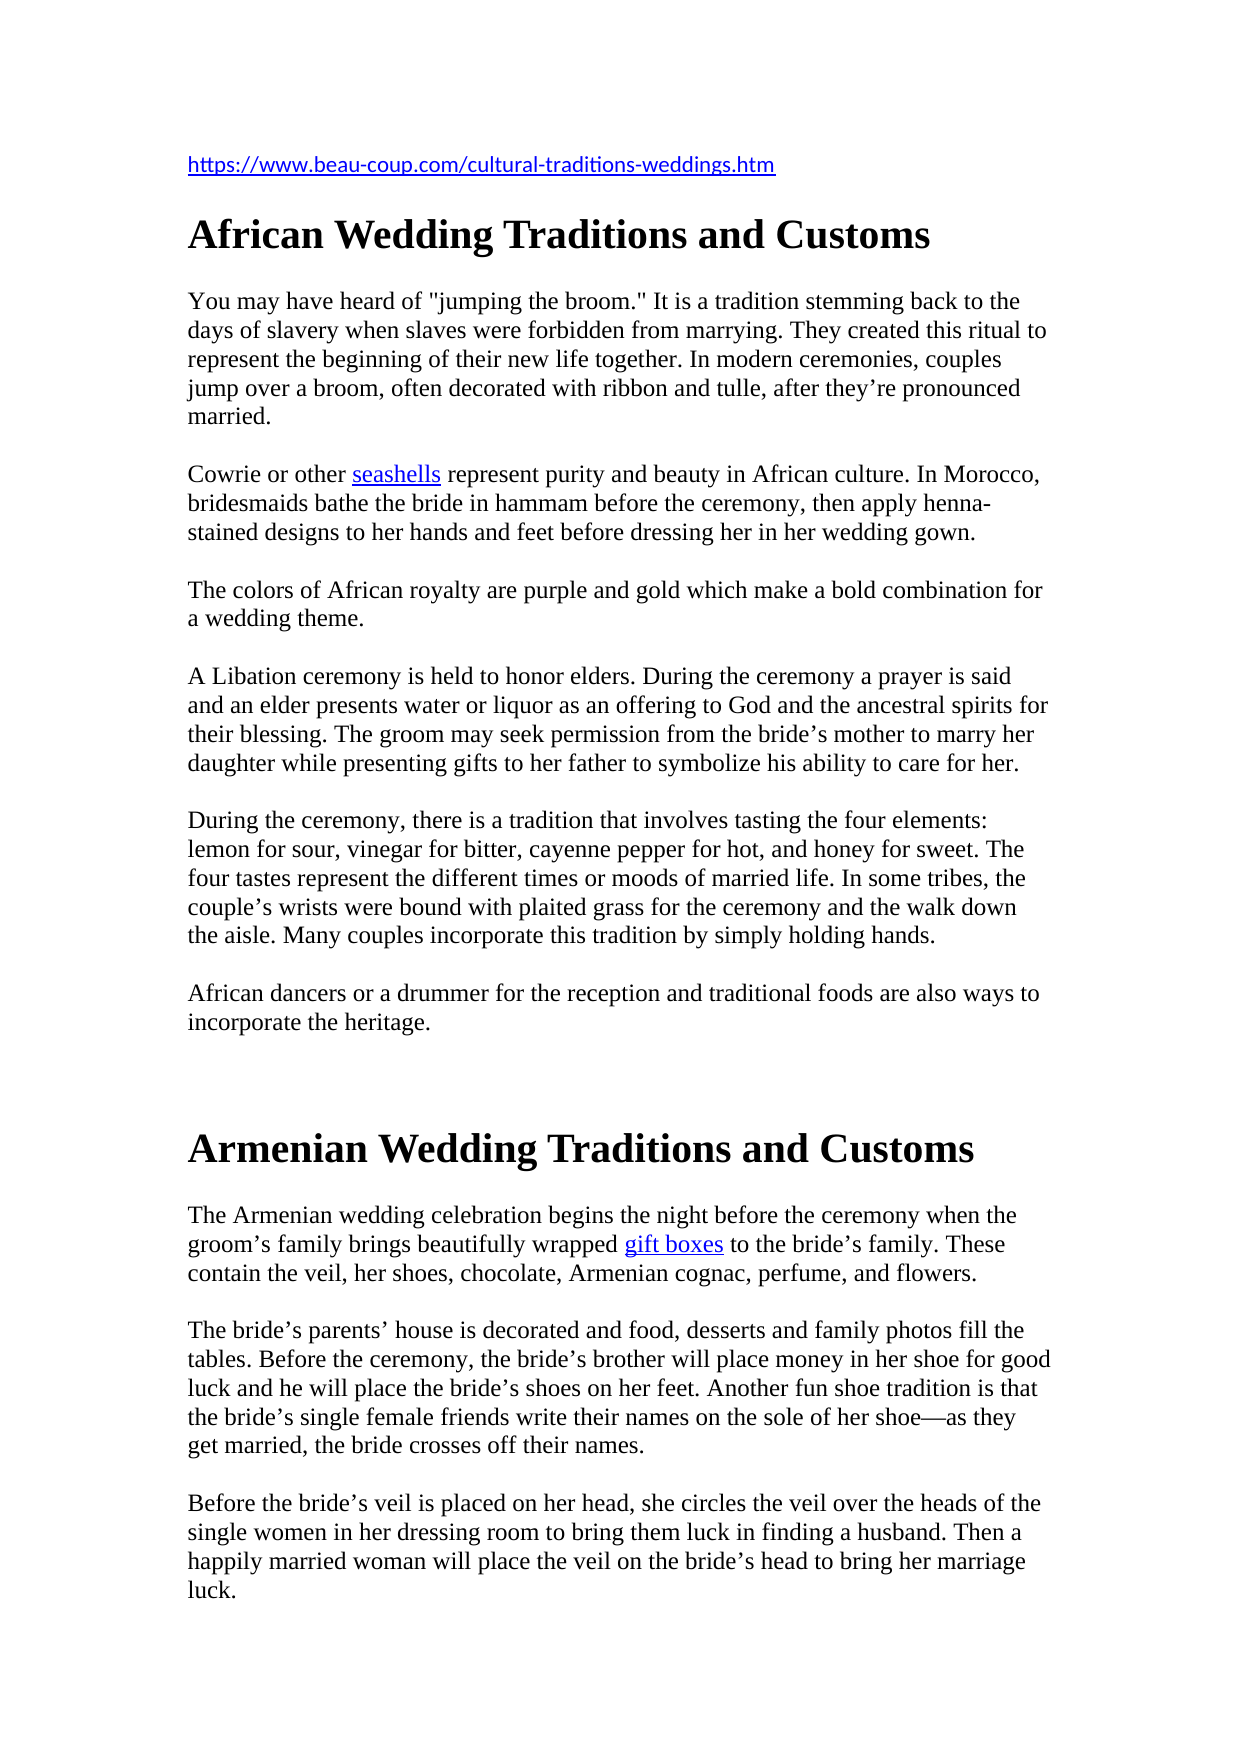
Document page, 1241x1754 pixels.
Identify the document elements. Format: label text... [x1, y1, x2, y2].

text Armenian Wedding Traditions and Customs [187, 1123, 1053, 1171]
text The colors of African royalty are purple and gold which make a bold combination for a wedding theme. [187, 575, 1053, 632]
text You may have heard of "jumping the broom." It is a tradition stemming back to the days of slavery when slaves were forbidden from marrying. They created this ritual to represent the beginning of their new life together. In modern ceremonies, couples jump over a broom, often decorated with ribbon and tulle, after they’re pronounced married. [187, 286, 1053, 430]
text Before the bride’s veil is placed on her head, she circles the veil over the heads of the single women in her dressing room to bring them luck in finding a husband. Then a happily married woman will place the veil on the bride’s head to bring her marriage luck. [187, 1488, 1053, 1603]
text African dancers or a drummer for the reception and traditional foods are also ways to incorporate the heritage. [187, 978, 1053, 1036]
text https://www.beau-coup.com/cultural-traditions-weddings.htm [187, 150, 1053, 178]
text A Libation ceremony is held to honor elders. During the ceremony a prayer is said and an elder presents water or liquor as an offering to God and the ancestral spirits for their blessing. The groom may seek permission from the bride’s mother to marry her daughter while presenting gifts to her father to symbolize his ability to care for her. [187, 661, 1053, 776]
text The bride’s parents’ house is decorated and food, desserts and family photos fill the tables. Before the ceremony, the bride’s brother will place money in her shoe for good luck and he will place the bride’s shoes on her feet. Another fun shoe tradition is that the bride’s single female friends write their names on the sole of her shoe—as they get married, the bride crosses off their names. [187, 1316, 1053, 1459]
text During the ceremony, there is a tradition that involves tasting the four elements: lemon for sour, vinegar for bitter, cayenne pepper for hot, and honey for sweet. The four tastes represent the different times or moods of married life. In some tribes, the couple’s wrists were bound with plaited grass for the ceremony and the walk down the aisle. Many couples incorporate this tradition by simply holding hands. [187, 806, 1053, 949]
text Cowrie or other seashells represent purity and beauty in African culture. In Morocco, bridesmaids bathe the bride in hammam before the ceremony, then apply henna-stained designs to her hands and feet before dressing her in her wedding gown. [187, 459, 1053, 546]
text African Wedding Traditions and Customs [187, 209, 1053, 257]
text The Armenian wedding celebration begins the night before the ceremony when the groom’s family brings beautifully wrapped gift boxes to the bride’s family. These contain the veil, her shoes, chocolate, Armenian cognac, perfume, and flowers. [187, 1200, 1053, 1286]
